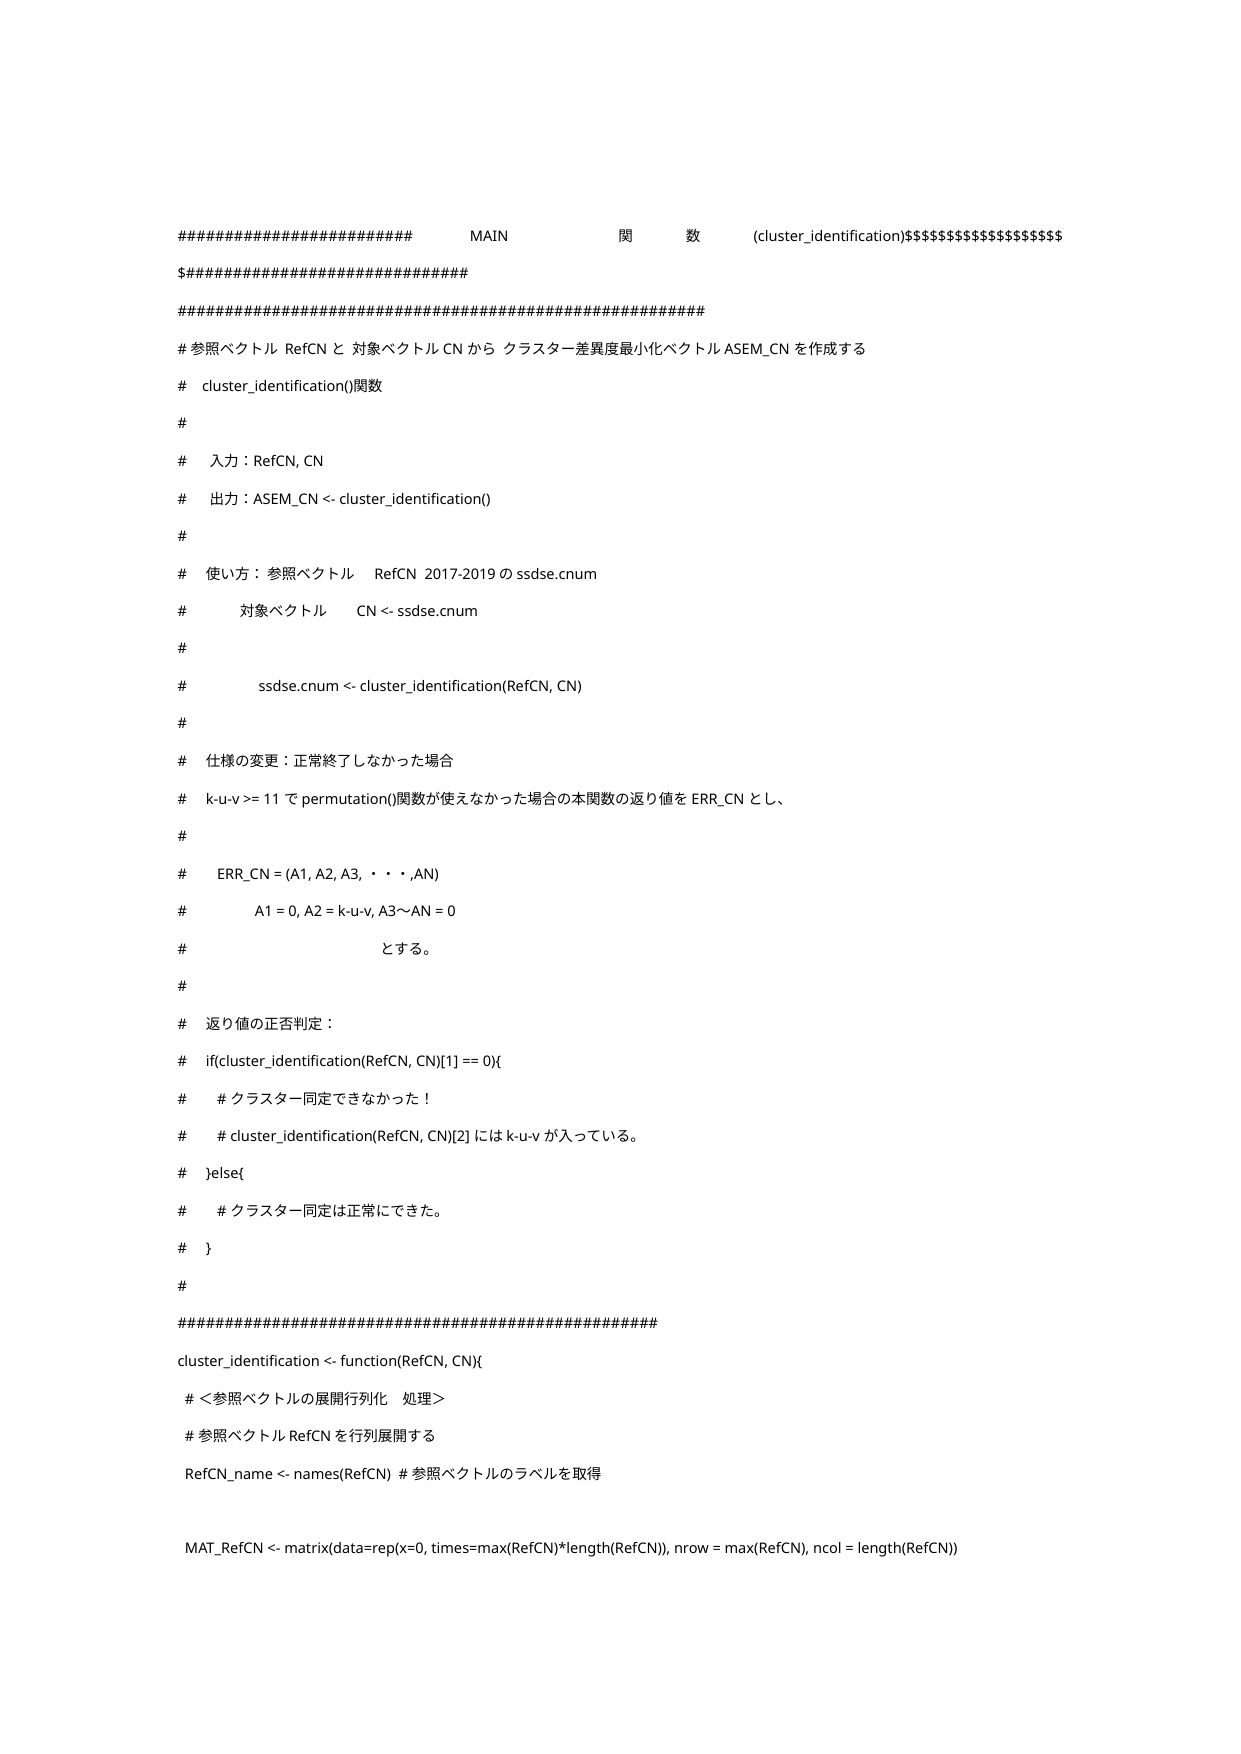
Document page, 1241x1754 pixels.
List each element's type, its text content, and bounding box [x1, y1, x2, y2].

text # 参照ベクトル RefCN と 対象ベクトル CN から クラスター差異度最小化ベクトル ASEM_CN を作成する [177, 329, 1063, 367]
text MAT_RefCN <- matrix(data=rep(x=0, times=max(RefCN)*length(RefCN)), nrow = max(RefCN), ncol = length(RefCN)) [177, 1529, 1063, 1567]
text # 使い方： 参照ベクトル RefCN 2017-2019の ssdse.cnum [177, 554, 1063, 592]
text ######################################################## [177, 292, 1063, 329]
text # 参照ベクトルRefCNを行列展開する [177, 1417, 1063, 1454]
text # k-u-v >= 11 でpermutation()関数が使えなかった場合の本関数の返り値を ERR_CN とし、 [177, 779, 1063, 817]
text ######################### MAIN 関数(cluster_identification)$$$$$$$$$$$$$$$$$$$$############################## [177, 217, 1063, 292]
text # # cluster_identification(RefCN, CN)[2] には k-u-v が入っている。 [177, 1117, 1063, 1154]
text # if(cluster_identification(RefCN, CN)[1] == 0){ [177, 1042, 1063, 1079]
text # 仕様の変更：正常終了しなかった場合 [177, 742, 1063, 779]
text # ssdse.cnum <- cluster_identification(RefCN, CN) [177, 667, 1063, 704]
text # cluster_identification()関数 [177, 367, 1063, 404]
text # }else{ [177, 1154, 1063, 1192]
text ################################################### [177, 1304, 1063, 1342]
text # } [177, 1229, 1063, 1267]
text # [177, 404, 1063, 442]
text # とする。 [177, 929, 1063, 967]
text cluster_identification <- function(RefCN, CN){ [177, 1342, 1063, 1379]
text # 出力：ASEM_CN <- cluster_identification() [177, 479, 1063, 517]
text # [177, 967, 1063, 1004]
text # [177, 704, 1063, 742]
text # [177, 517, 1063, 554]
text # 入力：RefCN, CN [177, 442, 1063, 479]
text # 対象ベクトル CN <- ssdse.cnum [177, 592, 1063, 629]
text RefCN_name <- names(RefCN) # 参照ベクトルのラベルを取得 [177, 1454, 1063, 1492]
text # 返り値の正否判定： [177, 1004, 1063, 1042]
text # [177, 1267, 1063, 1304]
text # # クラスター同定できなかった！ [177, 1079, 1063, 1117]
text # [177, 817, 1063, 854]
text # ERR_CN = (A1, A2, A3, ・・・,AN) [177, 854, 1063, 892]
text # # クラスター同定は正常にできた。 [177, 1192, 1063, 1229]
text # [177, 629, 1063, 667]
text # A1 = 0, A2 = k-u-v, A3～AN = 0 [177, 892, 1063, 929]
text # ＜参照ベクトルの展開行列化 処理＞ [177, 1379, 1063, 1417]
